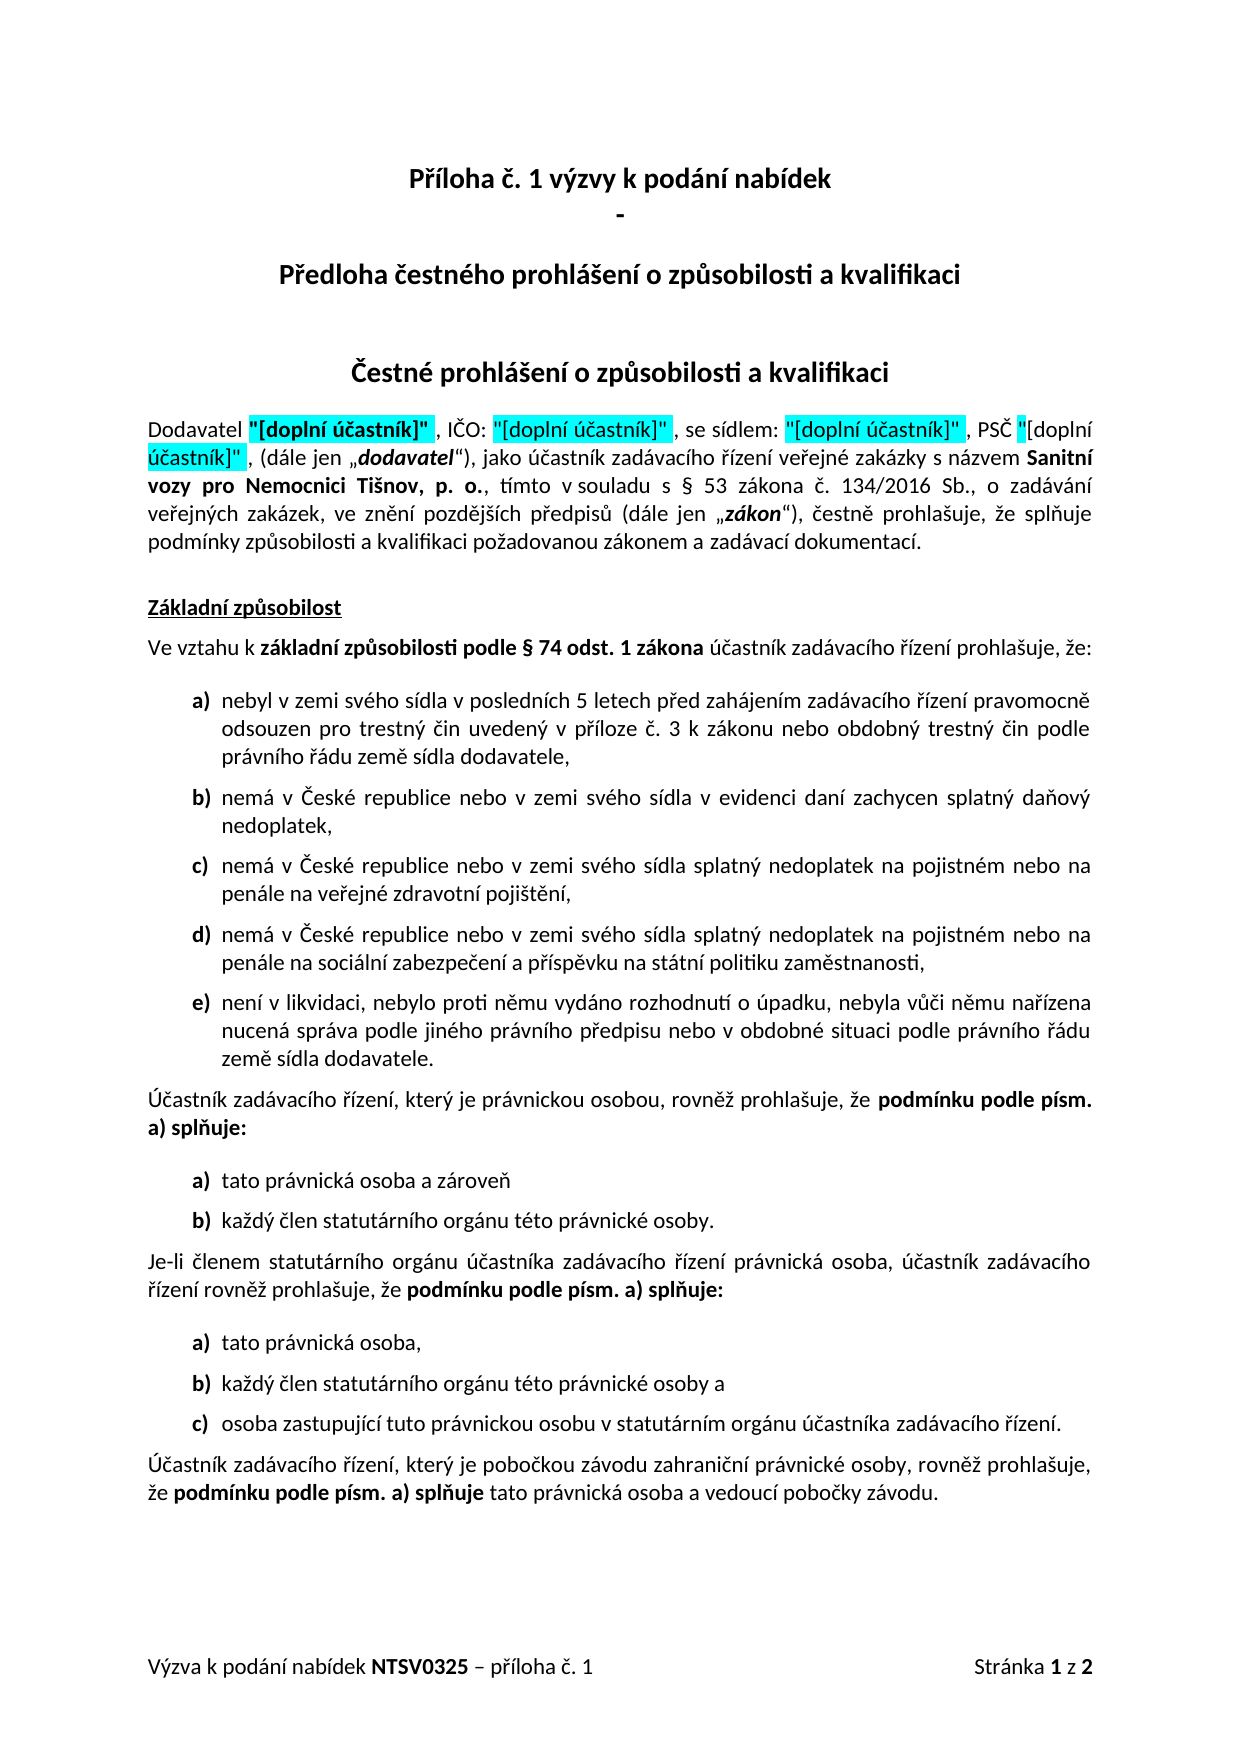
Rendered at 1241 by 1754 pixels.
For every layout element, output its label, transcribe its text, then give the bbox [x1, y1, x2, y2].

list každý člen statutárního orgánu této právnické osoby. [192, 1207, 1093, 1234]
text Je-li členem statutárního orgánu účastníka zadávacího řízení právnická osoba, účastník zadávacího řízení rovněž prohlašuje, že podmínku podle písm. a) splňuje: [148, 1247, 1093, 1303]
list tato právnická osoba a zároveň [192, 1166, 1093, 1194]
list nemá v České republice nebo v zemi svého sídla splatný nedoplatek na pojistném nebo na penále na veřejné zdravotní pojištění, [192, 851, 1093, 907]
list nebyl v zemi svého sídla v posledních 5 letech před zahájením zadávacího řízení pravomocně odsouzen pro trestný čin uvedený v příloze č. 3 k zákonu nebo obdobný trestný čin podle právního řádu země sídla dodavatele, [192, 686, 1093, 770]
text Příloha č. 1 výzvy k podání nabídek [148, 160, 1093, 196]
text Dodavatel , IČO: , se sídlem: , PSČ , (dále jen „dodavatel“), jako účastník zadávacího řízení veřejné zakázky s názvem Sanitní vozy pro Nemocnici Tišnov, p. o., tímto v souladu s § 53 zákona č. 134/2016 Sb., o zadávání veřejných zakázek, ve znění pozdějších předpisů (dále jen „zákon“), čestně prohlašuje, že splňuje podmínky způsobilosti a kvalifikaci požadovanou zákonem a zadávací dokumentací. [148, 415, 1093, 555]
list není v likvidaci, nebylo proti němu vydáno rozhodnutí o úpadku, nebyla vůči němu nařízena nucená správa podle jiného právního předpisu nebo v obdobné situaci podle právního řádu země sídla dodavatele. [192, 988, 1093, 1072]
list osoba zastupující tuto právnickou osobu v statutárním orgánu účastníka zadávacího řízení. [192, 1409, 1093, 1437]
list nemá v České republice nebo v zemi svého sídla splatný nedoplatek na pojistném nebo na penále na sociální zabezpečení a příspěvku na státní politiku zaměstnanosti, [192, 920, 1093, 976]
text Čestné prohlášení o způsobilosti a kvalifikaci [148, 354, 1093, 390]
list každý člen statutárního orgánu této právnické osoby a [192, 1369, 1093, 1397]
text Účastník zadávacího řízení, který je pobočkou závodu zahraniční právnické osoby, rovněž prohlašuje, že podmínku podle písm. a) splňuje tato právnická osoba a vedoucí pobočky závodu. [148, 1450, 1093, 1506]
list tato právnická osoba, [192, 1328, 1093, 1356]
text Účastník zadávacího řízení, který je právnickou osobou, rovněž prohlašuje, že podmínku podle písm. a) splňuje: [148, 1085, 1093, 1141]
list nemá v České republice nebo v zemi svého sídla v evidenci daní zachycen splatný daňový nedoplatek, [192, 783, 1093, 839]
text Předloha čestného prohlášení o způsobilosti a kvalifikaci [148, 256, 1093, 292]
text Základní způsobilost [148, 593, 1093, 621]
text Ve vztahu k základní způsobilosti podle § 74 odst. 1 zákona účastník zadávacího řízení prohlašuje, že: [148, 633, 1093, 661]
text - [148, 196, 1093, 231]
